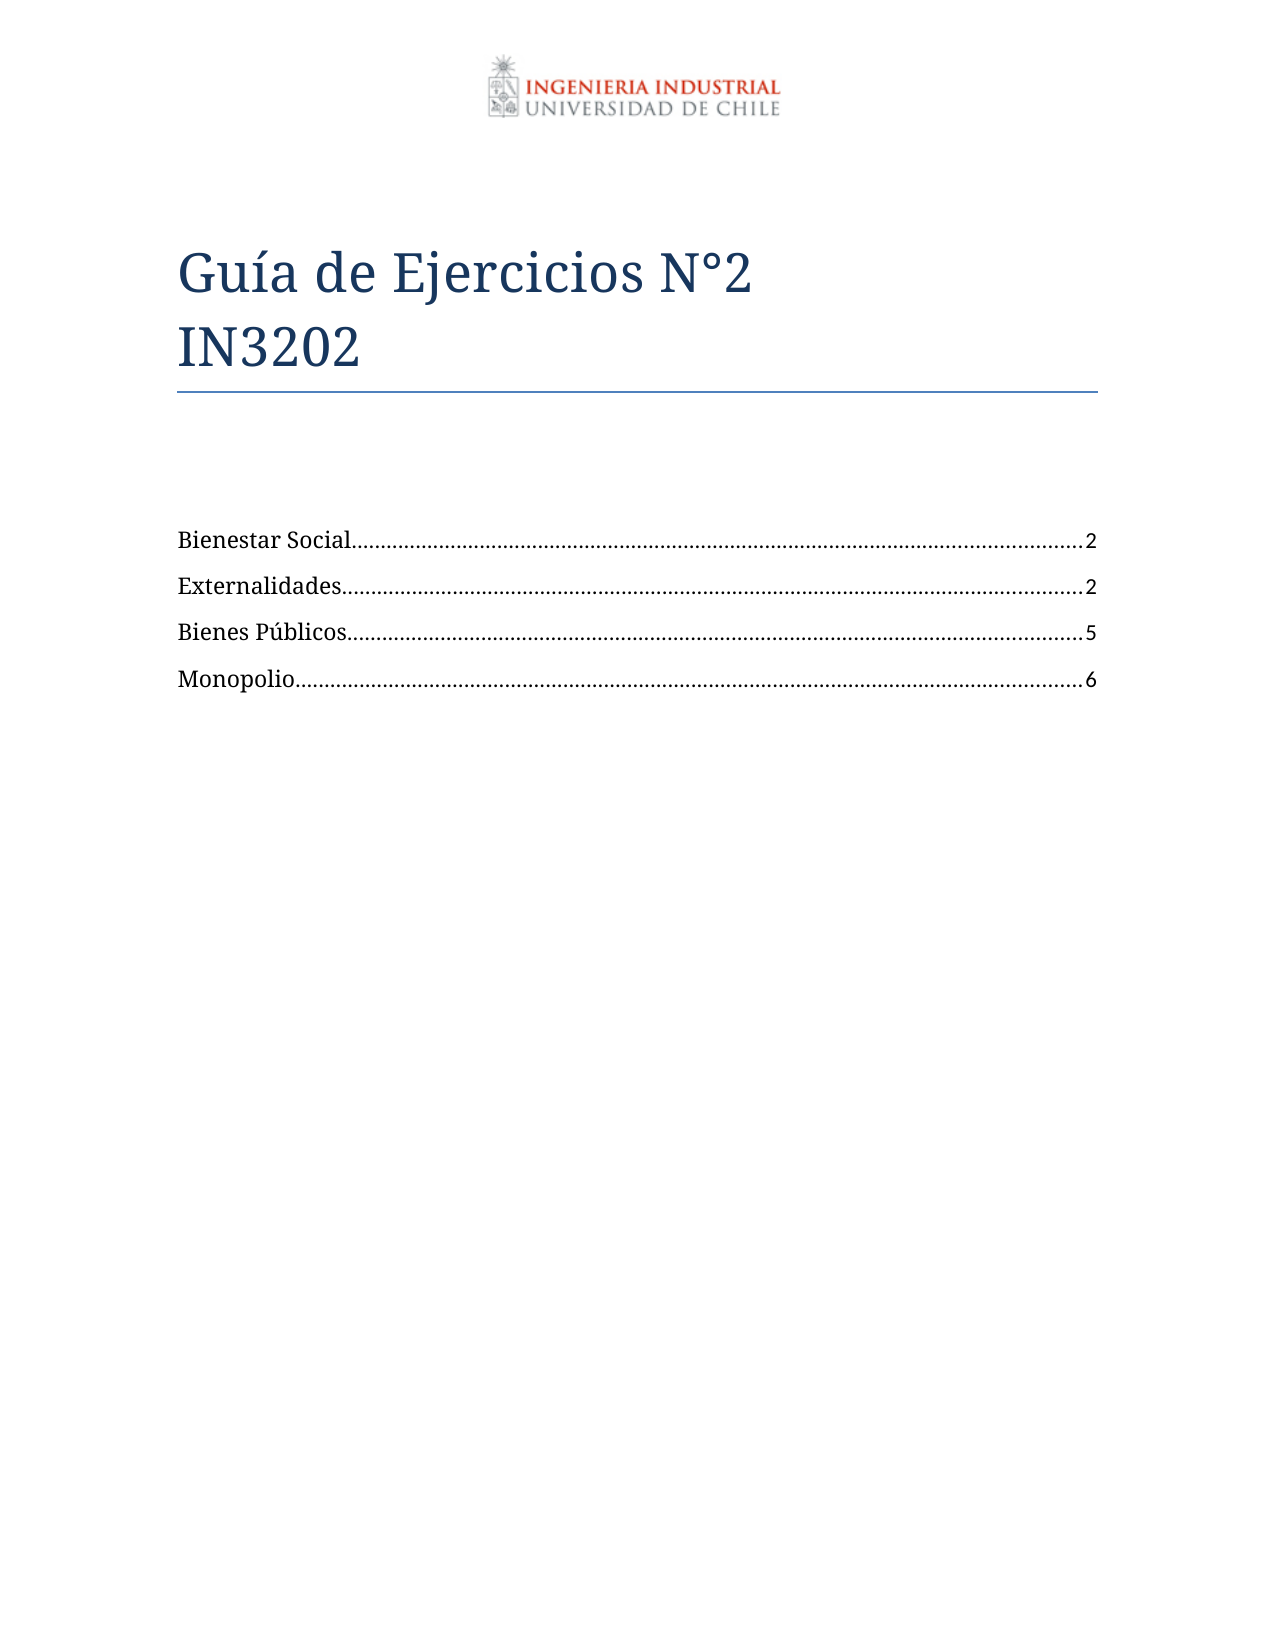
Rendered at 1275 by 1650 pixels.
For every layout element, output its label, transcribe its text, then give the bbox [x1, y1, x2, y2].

title IN3202 [177, 309, 1098, 391]
text Externalidades 2 [177, 570, 1098, 601]
title Guía de Ejercicios N°2 [177, 235, 1098, 309]
picture [482, 53, 786, 118]
text Bienes Públicos 5 [177, 616, 1098, 647]
text Bienestar Social 2 [177, 523, 1098, 555]
text Monopolio 6 [177, 663, 1098, 694]
